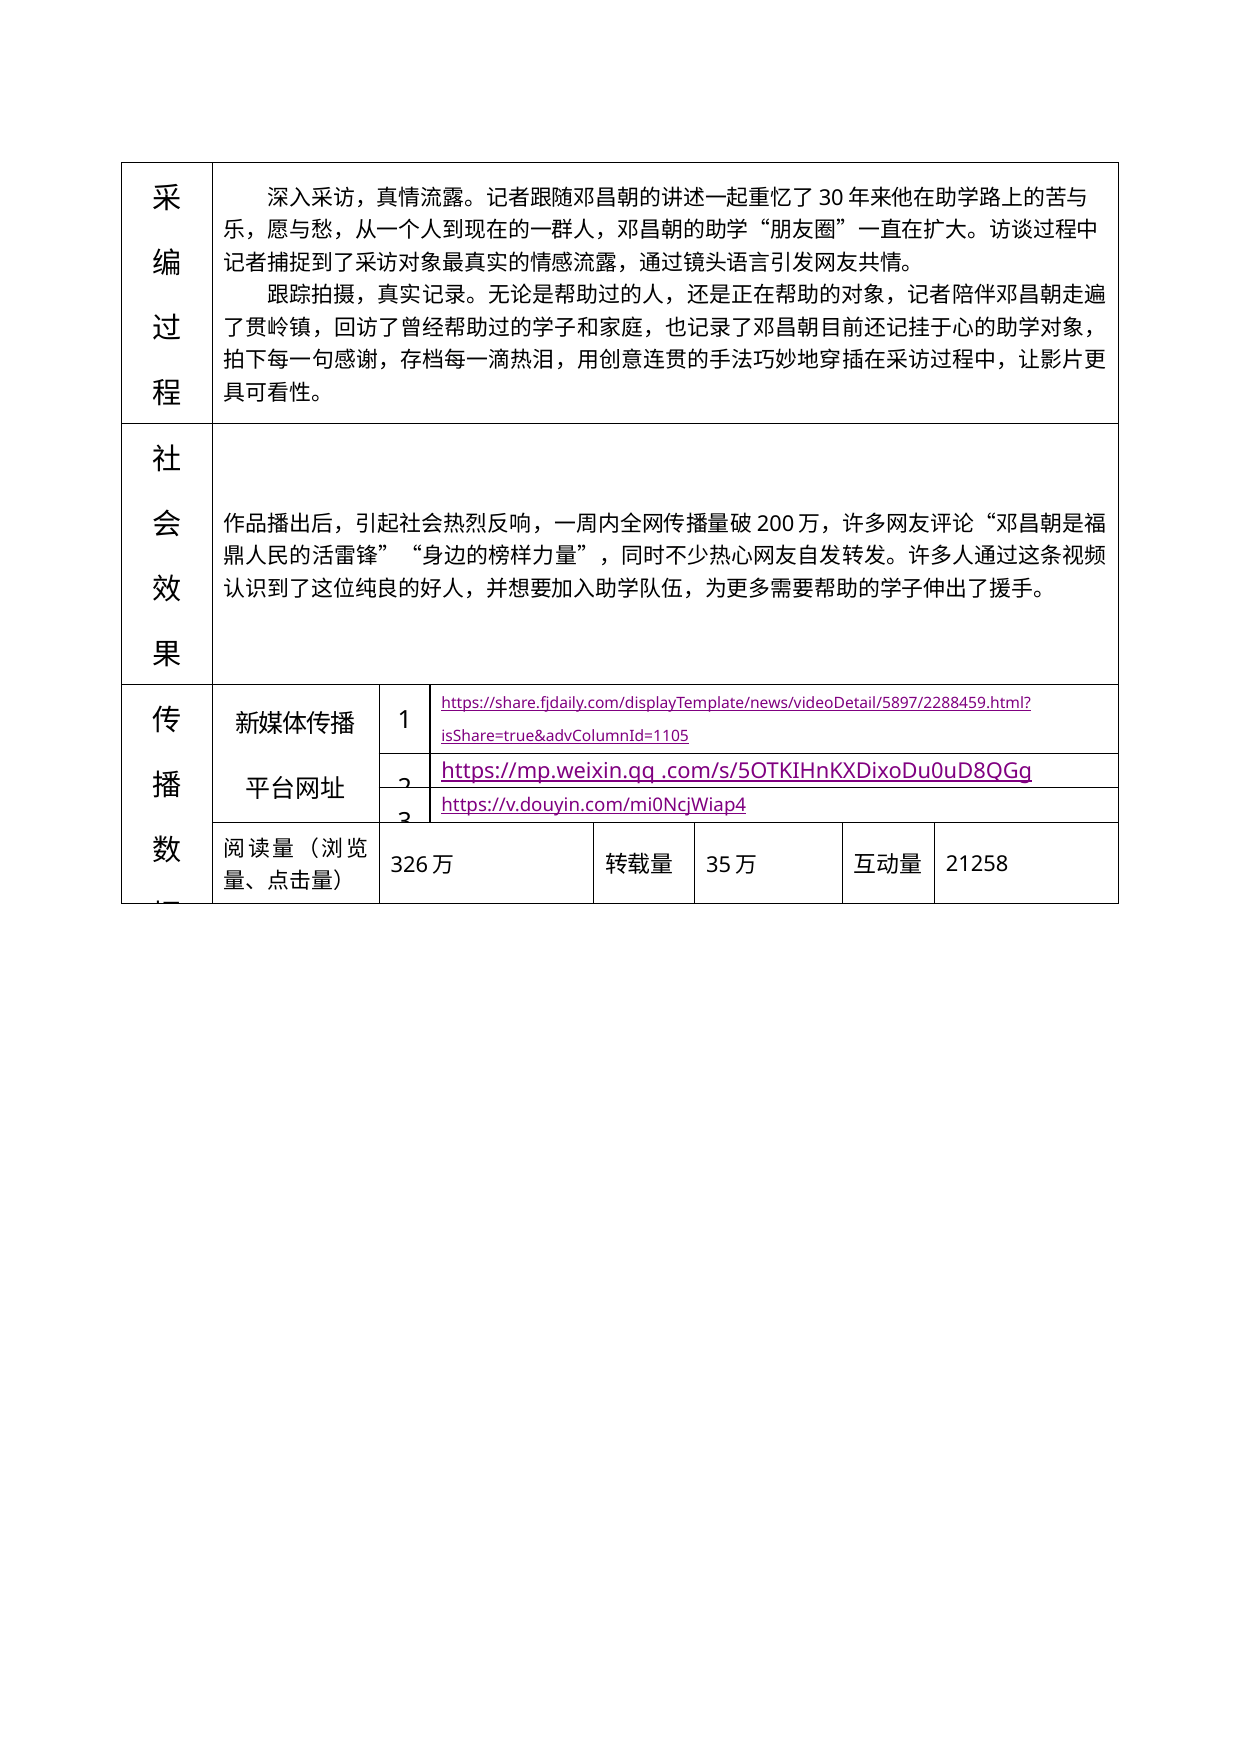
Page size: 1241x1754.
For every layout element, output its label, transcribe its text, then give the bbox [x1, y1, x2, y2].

table_cell https://mp.weixin.qq .com/s/5OTKIHnKXDixoDu0uD8QGg [431, 754, 1118, 787]
table_cell 传 播 数 据 [122, 685, 212, 902]
table_cell 326万 [380, 823, 593, 902]
table_cell 采 编 过 程 [122, 163, 212, 423]
table_cell 阅读量（浏览量、点击量） [213, 823, 379, 902]
table_cell 新媒体传播 平台网址 [213, 685, 379, 822]
table_cell https://share.fjdaily.com/displayTemplate/news/videoDetail/5897/2288459.html?isShare=true&advColumnId=1105 [431, 685, 1118, 753]
table_cell 35万 [695, 823, 842, 902]
table_cell 21258 [935, 823, 1118, 902]
table_cell 深入采访，真情流露。记者跟随邓昌朝的讲述一起重忆了30年来他在助学路上的苦与乐，愿与愁，从一个人到现在的一群人，邓昌朝的助学“朋友圈”一直在扩大。访谈过程中记者捕捉到了采访对象最真实的情感流露，通过镜头语言引发网友共情。 跟踪拍摄，真实记录。无论是帮助过的人，还是正在帮助的对象，记者陪伴邓昌朝走遍了贯岭镇，回访了曾经帮助过的学子和家庭，也记录了邓昌朝目前还记挂于心的助学对象，拍下每一句感谢，存档每一滴热泪，用创意连贯的手法巧妙地穿插在采访过程中，让影片更具可看性。 [213, 163, 1118, 423]
table_cell 互动量 [843, 823, 934, 902]
table_cell 作品播出后，引起社会热烈反响，一周内全网传播量破200万，许多网友评论“邓昌朝是福鼎人民的活雷锋”“身边的榜样力量”，同时不少热心网友自发转发。许多人通过这条视频认识到了这位纯良的好人，并想要加入助学队伍，为更多需要帮助的学子伸出了援手。 [213, 424, 1118, 684]
table_cell 1 [380, 685, 429, 753]
table_cell 3 [380, 788, 429, 822]
table_cell https://v.douyin.com/mi0NcjWiap4 [431, 788, 1118, 822]
table_cell 转载量 [594, 823, 694, 902]
table_cell 2 [380, 754, 429, 787]
table_cell 社 会 效 果 [122, 424, 212, 684]
